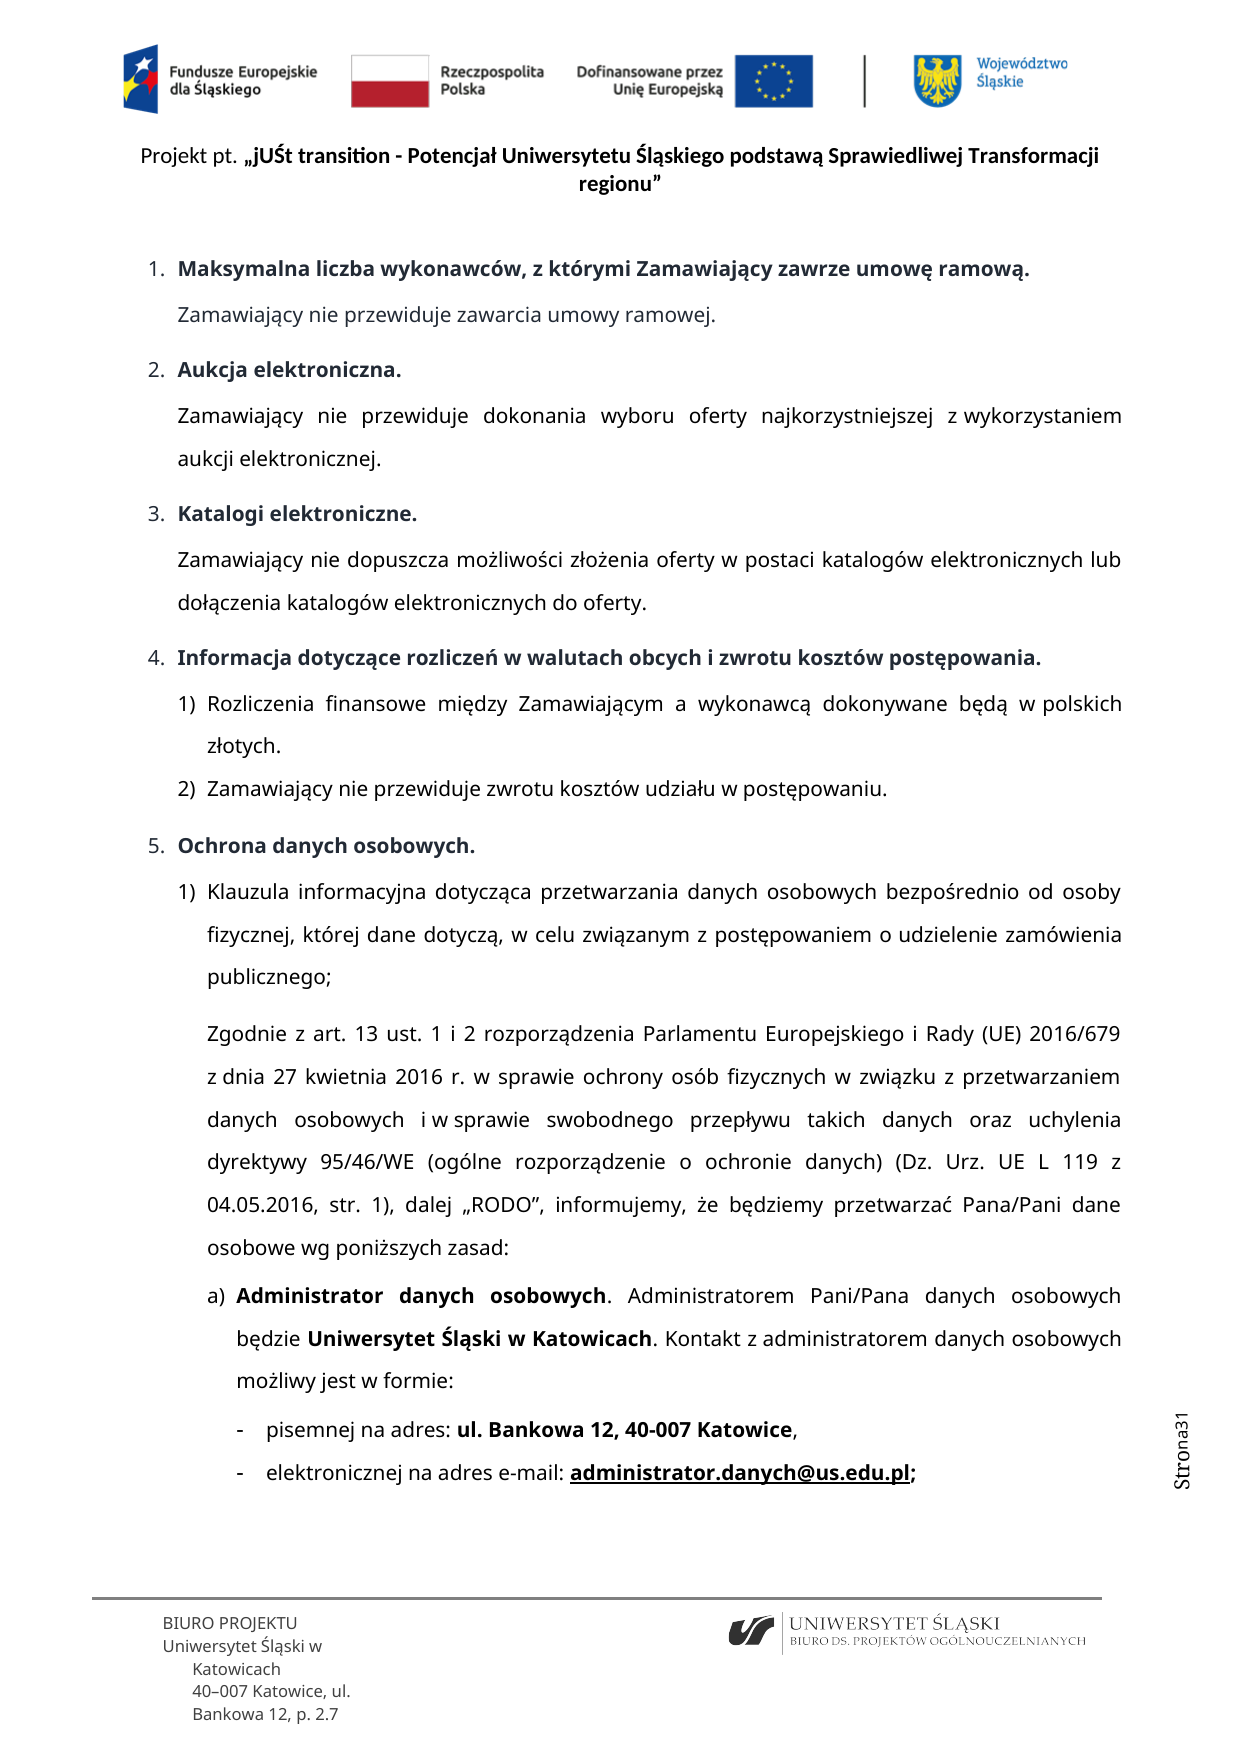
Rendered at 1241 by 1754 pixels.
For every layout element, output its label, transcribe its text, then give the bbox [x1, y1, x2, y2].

subtitle Maksymalna liczba wykonawców, z którymi Zamawiający zawrze umowę ramową. [148, 254, 1122, 282]
subtitle Katalogi elektroniczne. [148, 499, 1122, 527]
subtitle Informacja dotyczące rozliczeń w walutach obcych i zwrotu kosztów postępowania. [148, 643, 1122, 671]
picture [123, 44, 1068, 114]
subtitle Administrator danych osobowych. Administratorem Pani/Pana danych osobowych będzie Uniwersytet Śląski w Katowicach. Kontakt z administratorem danych osobowych możliwy jest w formie: [207, 1281, 1122, 1395]
list Zamawiający nie przewiduje dokonania wyboru oferty najkorzystniejszej z wykorzystaniem aukcji elektronicznej. [177, 401, 1122, 472]
text Zgodnie z art. 13 ust. 1 i 2 rozporządzenia Parlamentu Europejskiego i Rady (UE) 2016/679 z dnia 27 kwietnia 2016 r. w sprawie ochrony osób fizycznych w związku z przetwarzaniem danych osobowych i w sprawie swobodnego przepływu takich danych oraz uchylenia dyrektywy 95/46/WE (ogólne rozporządzenie o ochronie danych) (Dz. Urz. UE L 119 z 04.05.2016, str. 1), dalej „RODO”, informujemy, że będziemy przetwarzać Pana/Pani dane osobowe wg poniższych zasad: [207, 1019, 1122, 1261]
subtitle Klauzula informacyjna dotycząca przetwarzania danych osobowych bezpośrednio od osoby fizycznej, której dane dotyczą, w celu związanym z postępowaniem o udzielenie zamówienia publicznego; [177, 877, 1122, 991]
text Zamawiający nie dopuszcza możliwości złożenia oferty w postaci katalogów elektronicznych lub dołączenia katalogów elektronicznych do oferty. [177, 545, 1122, 616]
list elektronicznej na adres e-mail: administrator.danych@us.edu.pl; [236, 1458, 1122, 1487]
subtitle Zamawiający nie przewiduje zwrotu kosztów udziału w postępowaniu. [177, 774, 1122, 802]
subtitle Aukcja elektroniczna. [148, 355, 1122, 384]
subtitle Ochrona danych osobowych. [148, 831, 1122, 859]
list Zamawiający nie przewiduje zawarcia umowy ramowej. [177, 300, 1122, 328]
subtitle Rozliczenia finansowe między Zamawiającym a wykonawcą dokonywane będą w polskich złotych. [177, 689, 1122, 760]
list pisemnej na adres: ul. Bankowa 12, 40-007 Katowice, [236, 1416, 1122, 1444]
